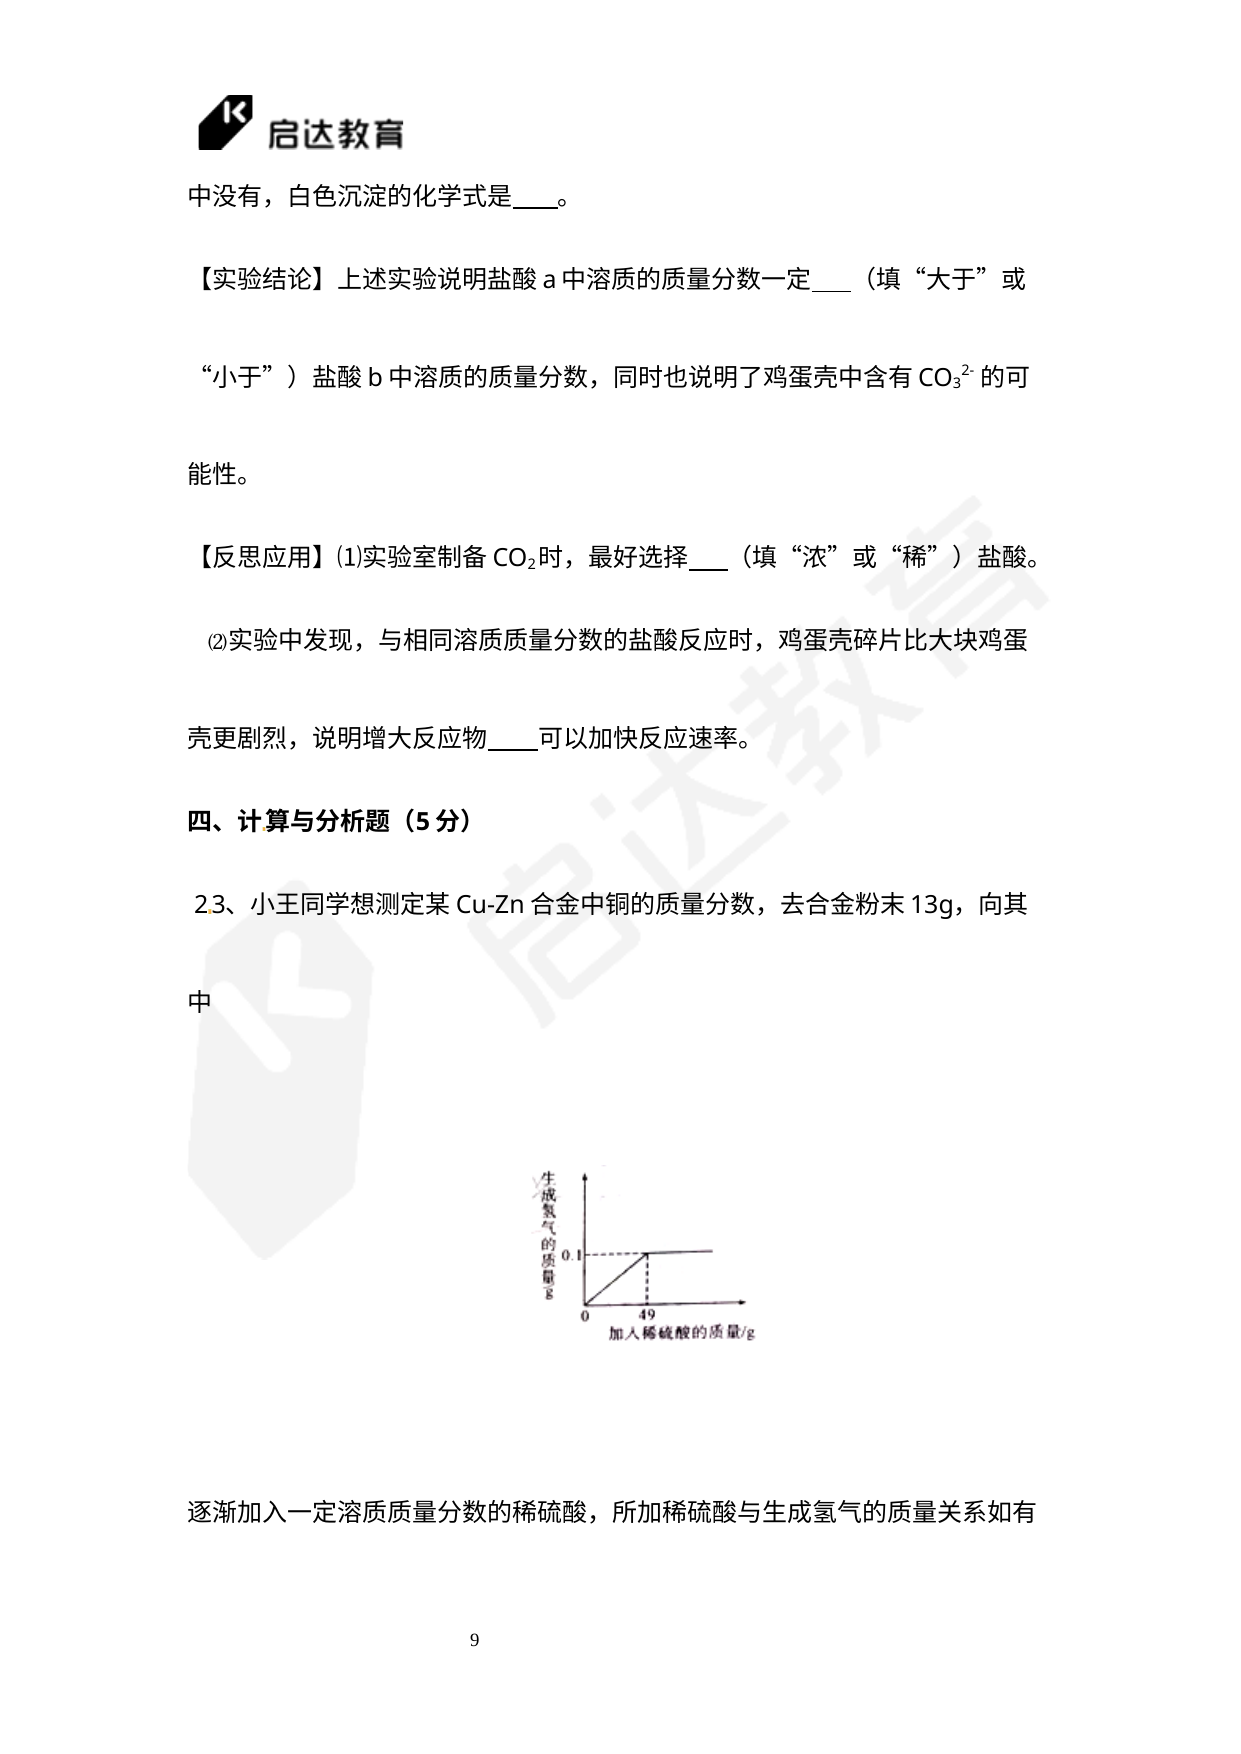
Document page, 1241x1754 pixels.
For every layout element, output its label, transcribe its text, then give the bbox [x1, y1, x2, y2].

text ⑵实验中发现，与相同溶质质量分数的盐酸反应时，鸡蛋壳碎片比大块鸡蛋壳更剧烈，说明增大反应物 可以加快反应速率。 [187, 606, 1053, 769]
text 23、小王同学想测定某Cu-Zn合金中铜的质量分数，去合金粉末13g，向其中 [187, 870, 1053, 1033]
text 【实验结论】上述实验说明盐酸a中溶质的质量分数一定 （填“大于”或“小于”）盐酸b中溶质的质量分数，同时也说明了鸡蛋壳中含有CO32- 的可能性。 [187, 245, 1053, 505]
picture [198, 95, 404, 150]
list 计算与分析题（5分） [187, 787, 1053, 852]
text 实验中，甲、乙两试管内均有气泡产生，同时甲试管中有白色沉淀生成而乙中没有，白色沉淀的化学式是 。 [187, 162, 1053, 227]
text 逐渐加入一定溶质质量分数的稀硫酸，所加稀硫酸与生成氢气的质量关系如有下图所示。 [187, 1478, 1053, 1543]
text 【反思应用】⑴实验室制备CO2时，最好选择 （填“浓”或“稀”）盐酸。 [187, 523, 1053, 588]
